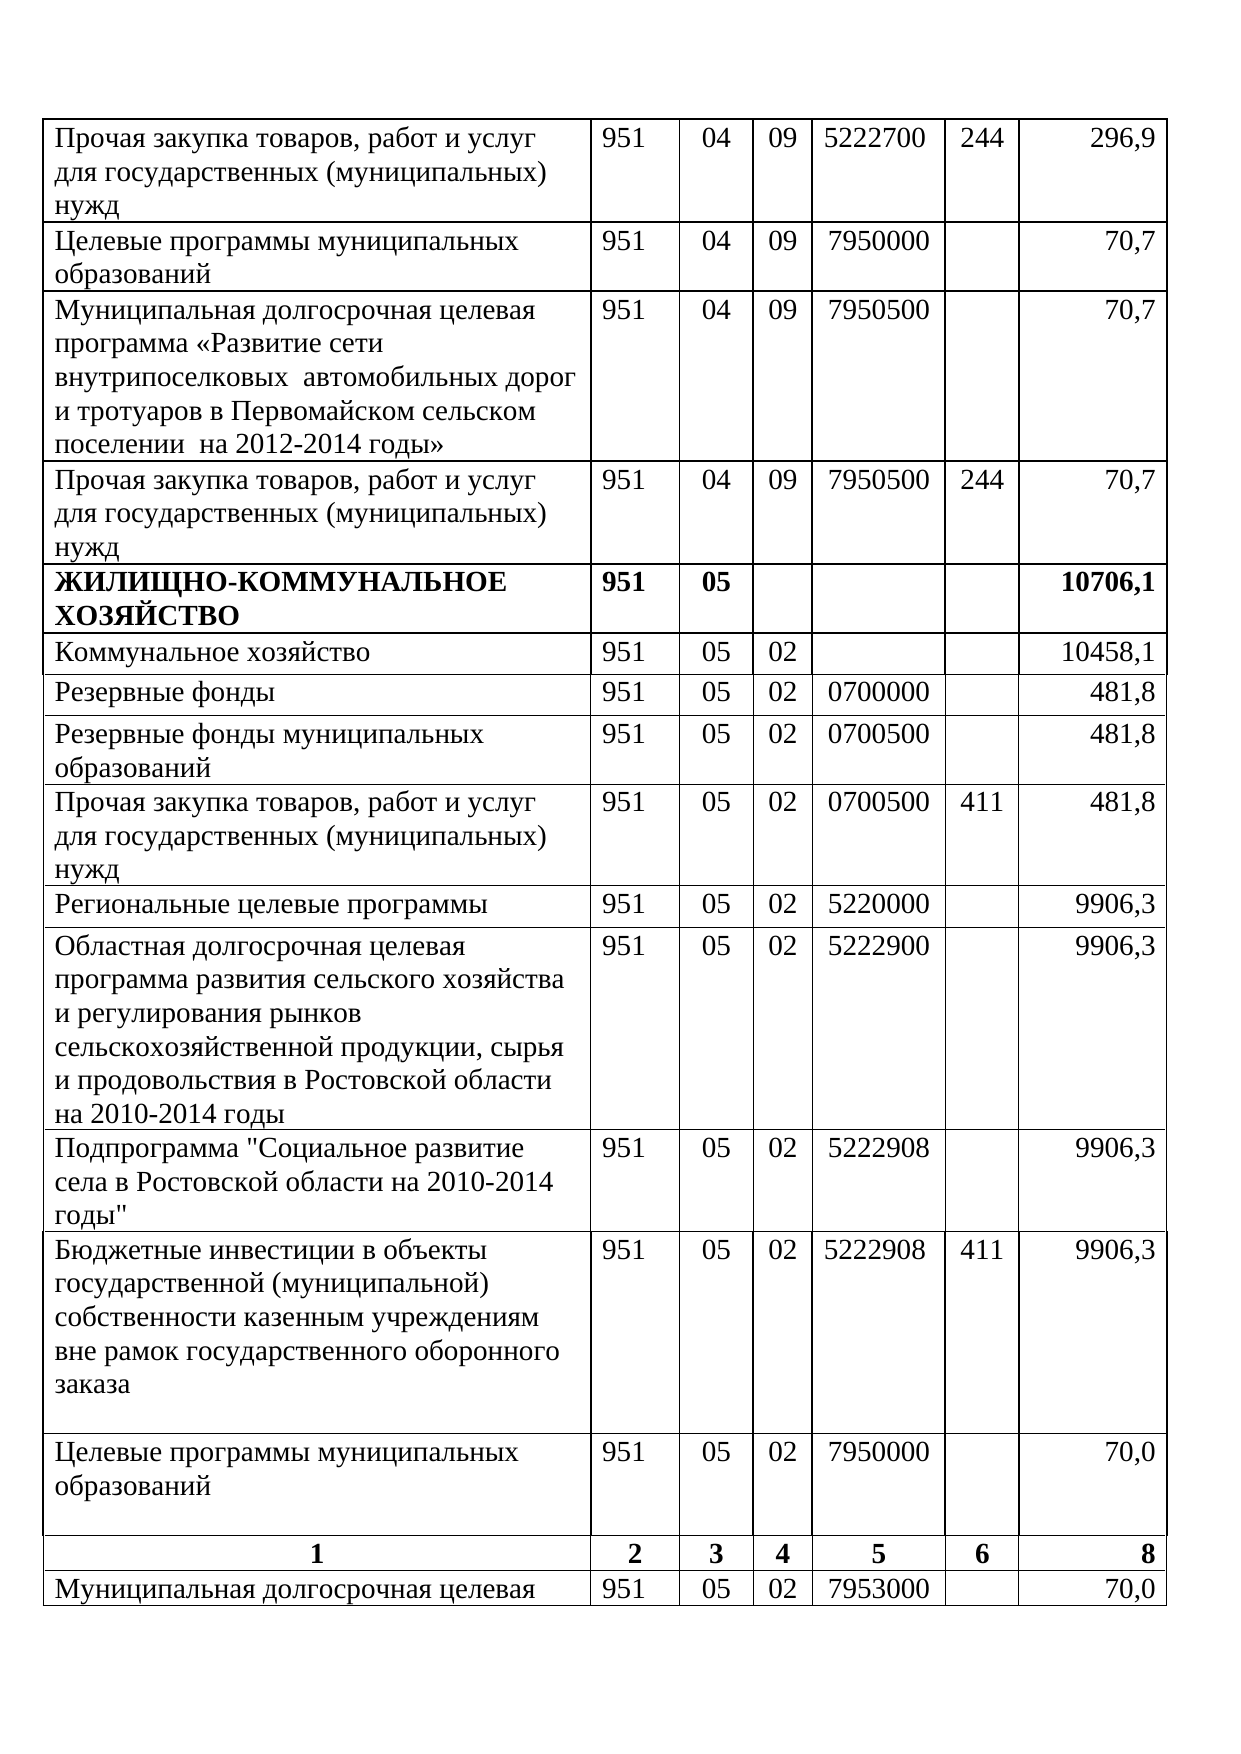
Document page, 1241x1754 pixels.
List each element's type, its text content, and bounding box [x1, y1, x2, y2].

table_cell 09 [754, 223, 811, 290]
table_cell 5220000 [813, 886, 945, 927]
table_cell 3 [680, 1536, 753, 1570]
table_cell 02 [754, 1130, 812, 1231]
table_cell [946, 1434, 1018, 1535]
table_cell 70,7 [1020, 462, 1166, 562]
table_cell 04 [680, 462, 752, 562]
table_cell Резервные фонды [44, 675, 590, 715]
table_cell Муниципальная долгосрочная целевая программа «Развитие сети внутрипоселковых автомобильных дорог и тротуаров в Первомайском сельском поселении на 2012-2014 годы» [44, 292, 590, 460]
table_cell [946, 675, 1018, 715]
table_cell 02 [754, 785, 812, 885]
table_cell 411 [946, 1232, 1018, 1433]
table_cell 9906,3 [1019, 1129, 1166, 1231]
table_cell 951 [591, 785, 679, 885]
table_cell 481,8 [1019, 715, 1166, 783]
table_cell 05 [680, 1571, 753, 1605]
table_cell 02 [754, 634, 811, 673]
table_cell 02 [754, 1571, 812, 1605]
table_cell Коммунальное хозяйство [44, 634, 590, 673]
table_cell [946, 1130, 1018, 1231]
table_cell [946, 886, 1018, 927]
table_cell 02 [754, 886, 812, 927]
table_cell Областная долгосрочная целевая программа развития сельского хозяйства и регулирования рынков сельскохозяйственной продукции, сырья и продовольствия в Ростовской области на 2010-2014 годы [44, 928, 590, 1129]
table_cell 9906,3 [1019, 885, 1166, 927]
table_cell [813, 565, 944, 632]
table_cell [946, 1571, 1018, 1605]
table_cell 951 [591, 1130, 679, 1231]
table_cell 70,7 [1020, 223, 1166, 290]
table_cell 951 [592, 1434, 679, 1535]
table_cell 951 [591, 675, 679, 715]
table_cell 7950500 [813, 292, 944, 460]
table_cell 5222908 [813, 1130, 945, 1231]
table_cell 05 [680, 565, 752, 632]
table_cell 0700500 [813, 716, 945, 783]
table_cell [946, 565, 1018, 632]
table_cell 9906,3 [1020, 1231, 1166, 1433]
table_cell 951 [591, 716, 679, 783]
table_cell 04 [680, 120, 752, 221]
table_cell 7950000 [813, 1434, 944, 1535]
table_cell 05 [680, 1232, 752, 1433]
table_cell 7950000 [813, 223, 944, 290]
table_cell 5 [813, 1536, 945, 1570]
table_cell 481,8 [1019, 674, 1166, 715]
table_cell 05 [680, 634, 752, 673]
table_cell 951 [592, 223, 679, 290]
table_cell 05 [680, 785, 753, 885]
table_cell Бюджетные инвестиции в объекты государственной (муниципальной) собственности казенным учреждениям вне рамок государственного оборонного заказа [44, 1232, 590, 1433]
table_cell 6 [946, 1536, 1018, 1570]
table_cell [813, 634, 944, 673]
table_cell 10458,1 [1020, 634, 1166, 673]
table_cell 244 [946, 462, 1018, 562]
table_cell Прочая закупка товаров, работ и услуг для государственных (муниципальных) нужд [44, 120, 590, 221]
table_cell 09 [754, 462, 811, 562]
table_cell [754, 565, 811, 632]
table_cell 05 [680, 928, 753, 1129]
table_cell Целевые программы муниципальных образований [44, 223, 590, 290]
table_cell 951 [592, 1232, 679, 1433]
table_cell 0700000 [813, 675, 945, 715]
table_cell 02 [754, 675, 812, 715]
table_cell 70,0 [1020, 1434, 1166, 1535]
table_cell 2 [591, 1536, 679, 1570]
table_cell 04 [680, 223, 752, 290]
table_cell 481,8 [1019, 784, 1166, 885]
table_cell 05 [680, 716, 753, 783]
table_cell 4 [754, 1536, 812, 1570]
table_cell 05 [680, 675, 753, 715]
table_cell [946, 928, 1018, 1129]
table_cell Целевые программы муниципальных образований [44, 1434, 590, 1535]
table_cell [946, 292, 1018, 460]
table_cell [946, 634, 1018, 673]
table_cell [946, 223, 1018, 290]
table_cell 0700500 [813, 785, 945, 885]
table_cell Прочая закупка товаров, работ и услуг для государственных (муниципальных) нужд [44, 785, 590, 885]
table_cell 10706,1 [1020, 565, 1166, 632]
table_cell 9906,3 [1019, 927, 1166, 1129]
table_cell 951 [592, 292, 679, 460]
table_cell 70,7 [1020, 292, 1166, 460]
table_cell 411 [946, 785, 1018, 885]
table_cell 1 [44, 1536, 590, 1570]
table_cell Прочая закупка товаров, работ и услуг для государственных (муниципальных) нужд [44, 462, 590, 562]
table_cell 02 [754, 928, 812, 1129]
table_cell 04 [680, 292, 752, 460]
table_cell 7953000 [813, 1571, 945, 1605]
table_cell 951 [591, 1571, 679, 1605]
table_cell [946, 716, 1018, 783]
table_cell 02 [754, 1434, 811, 1535]
table_cell 05 [680, 1130, 753, 1231]
table_cell 7950500 [813, 462, 944, 562]
table_cell 02 [754, 1232, 811, 1433]
table_cell 951 [592, 565, 679, 632]
table_cell ЖИЛИЩНО-КОММУНАЛЬНОЕ ХОЗЯЙСТВО [44, 565, 590, 632]
table_cell 5222900 [813, 928, 945, 1129]
table_cell Подпрограмма "Социальное развитие села в Ростовской области на 2010-2014 годы" [44, 1130, 590, 1231]
table_cell 05 [680, 1434, 752, 1535]
table_cell 5222908 [813, 1232, 944, 1433]
table_cell 951 [591, 928, 679, 1129]
table_cell 951 [592, 462, 679, 562]
table_cell Резервные фонды муниципальных образований [44, 716, 590, 783]
table_cell 70,0 [1019, 1570, 1166, 1605]
table_cell Региональные целевые программы [44, 886, 590, 927]
table_cell 09 [754, 120, 811, 221]
table_cell 951 [592, 120, 679, 221]
table_cell 02 [754, 716, 812, 783]
table_cell 951 [591, 886, 679, 927]
table_cell 244 [946, 120, 1018, 221]
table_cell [44, 1571, 590, 1605]
table_cell 8 [1019, 1535, 1166, 1570]
table_cell 05 [680, 886, 753, 927]
table_cell 296,9 [1020, 120, 1166, 221]
table_cell 09 [754, 292, 811, 460]
table_cell 951 [592, 634, 679, 673]
table_cell 5222700 [813, 120, 944, 221]
